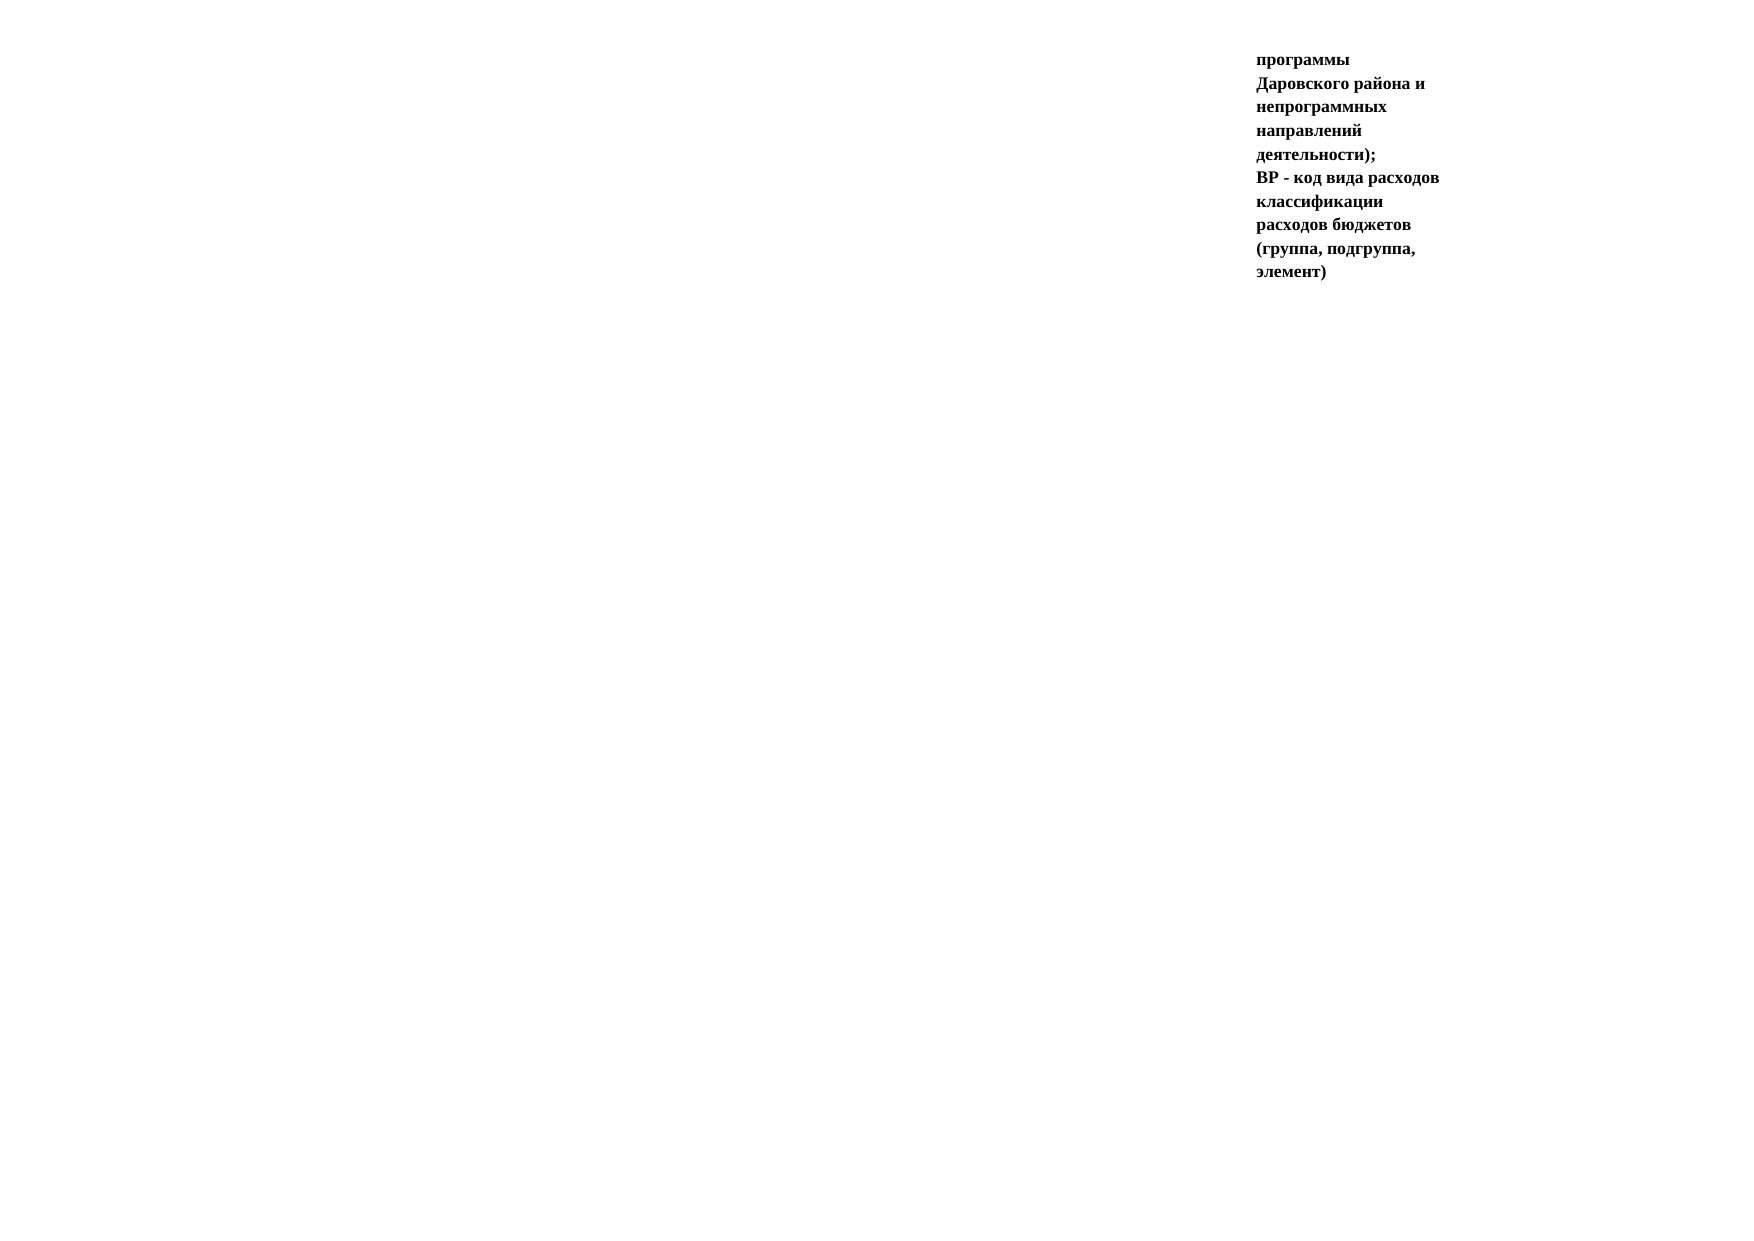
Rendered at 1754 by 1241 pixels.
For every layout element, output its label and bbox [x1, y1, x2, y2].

text [1256, 47, 1446, 282]
